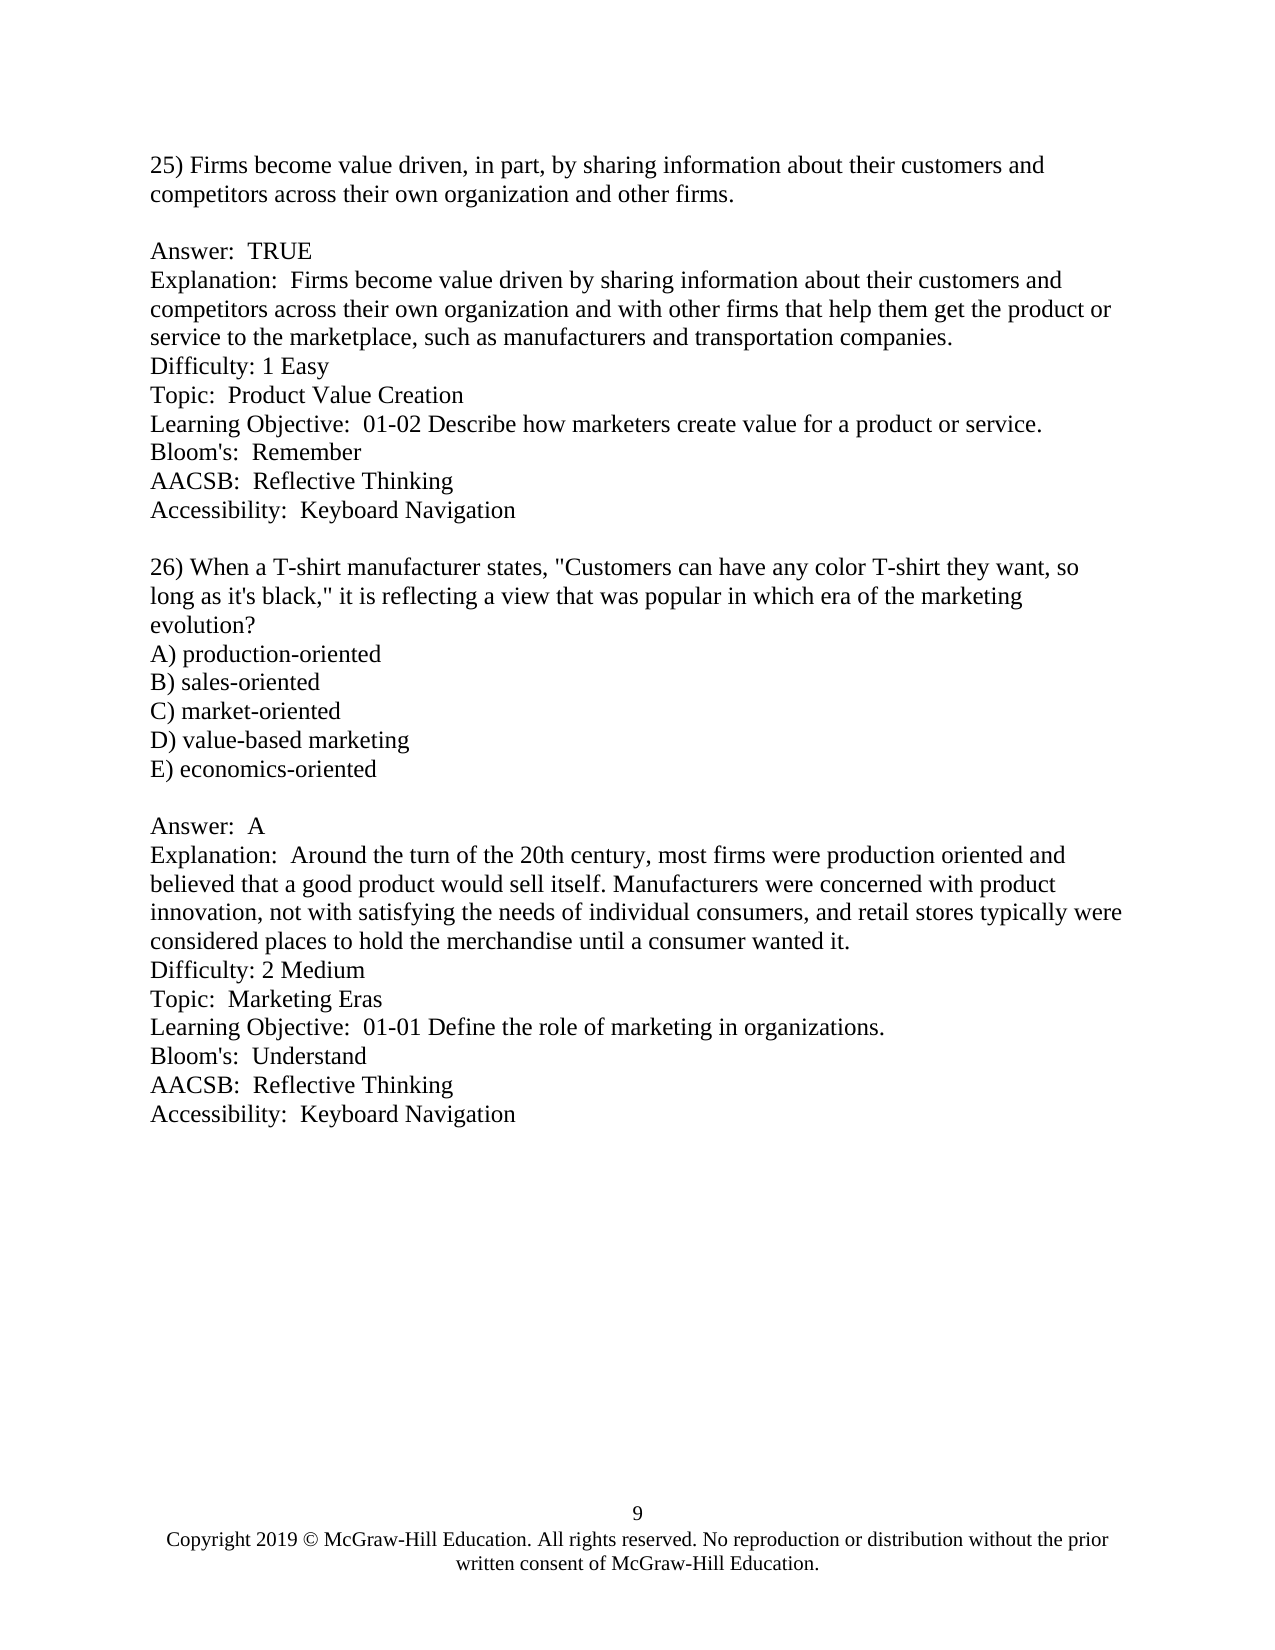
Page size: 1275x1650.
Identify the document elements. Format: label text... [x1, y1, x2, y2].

text Bloom's: Remember [150, 437, 1125, 466]
text D) value-based marketing [150, 725, 1125, 754]
text AACSB: Reflective Thinking [150, 466, 1125, 495]
text C) market-oriented [150, 696, 1125, 725]
text Learning Objective: 01-01 Define the role of marketing in organizations. [150, 1012, 1125, 1041]
text Answer: A [150, 811, 1125, 840]
text Difficulty: 2 Medium [150, 955, 1125, 984]
text Bloom's: Understand [150, 1041, 1125, 1070]
text Answer: TRUE [150, 236, 1125, 265]
text Topic: Product Value Creation [150, 380, 1125, 409]
text Topic: Marketing Eras [150, 984, 1125, 1012]
text A) production-oriented [150, 639, 1125, 667]
text Explanation: Firms become value driven by sharing information about their customers and competitors across their own organization and with other firms that help them get the product or service to the marketplace, such as manufacturers and transportation companies. [150, 265, 1125, 351]
text E) economics-oriented [150, 754, 1125, 782]
text Accessibility: Keyboard Navigation [150, 495, 1125, 524]
text Learning Objective: 01-02 Describe how marketers create value for a product or service. [150, 409, 1125, 437]
text B) sales-oriented [150, 667, 1125, 696]
text Explanation: Around the turn of the 20th century, most firms were production oriented and believed that a good product would sell itself. Manufacturers were concerned with product innovation, not with satisfying the needs of individual consumers, and retail stores typically were considered places to hold the merchandise until a consumer wanted it. [150, 840, 1125, 955]
text 26) When a T-shirt manufacturer states, "Customers can have any color T-shirt they want, so long as it's black," it is reflecting a view that was popular in which era of the marketing evolution? [150, 552, 1125, 639]
text Difficulty: 1 Easy [150, 351, 1125, 380]
text 25) Firms become value driven, in part, by sharing information about their customers and competitors across their own organization and other firms. [150, 150, 1125, 207]
text Accessibility: Keyboard Navigation [150, 1099, 1125, 1127]
text AACSB: Reflective Thinking [150, 1070, 1125, 1099]
